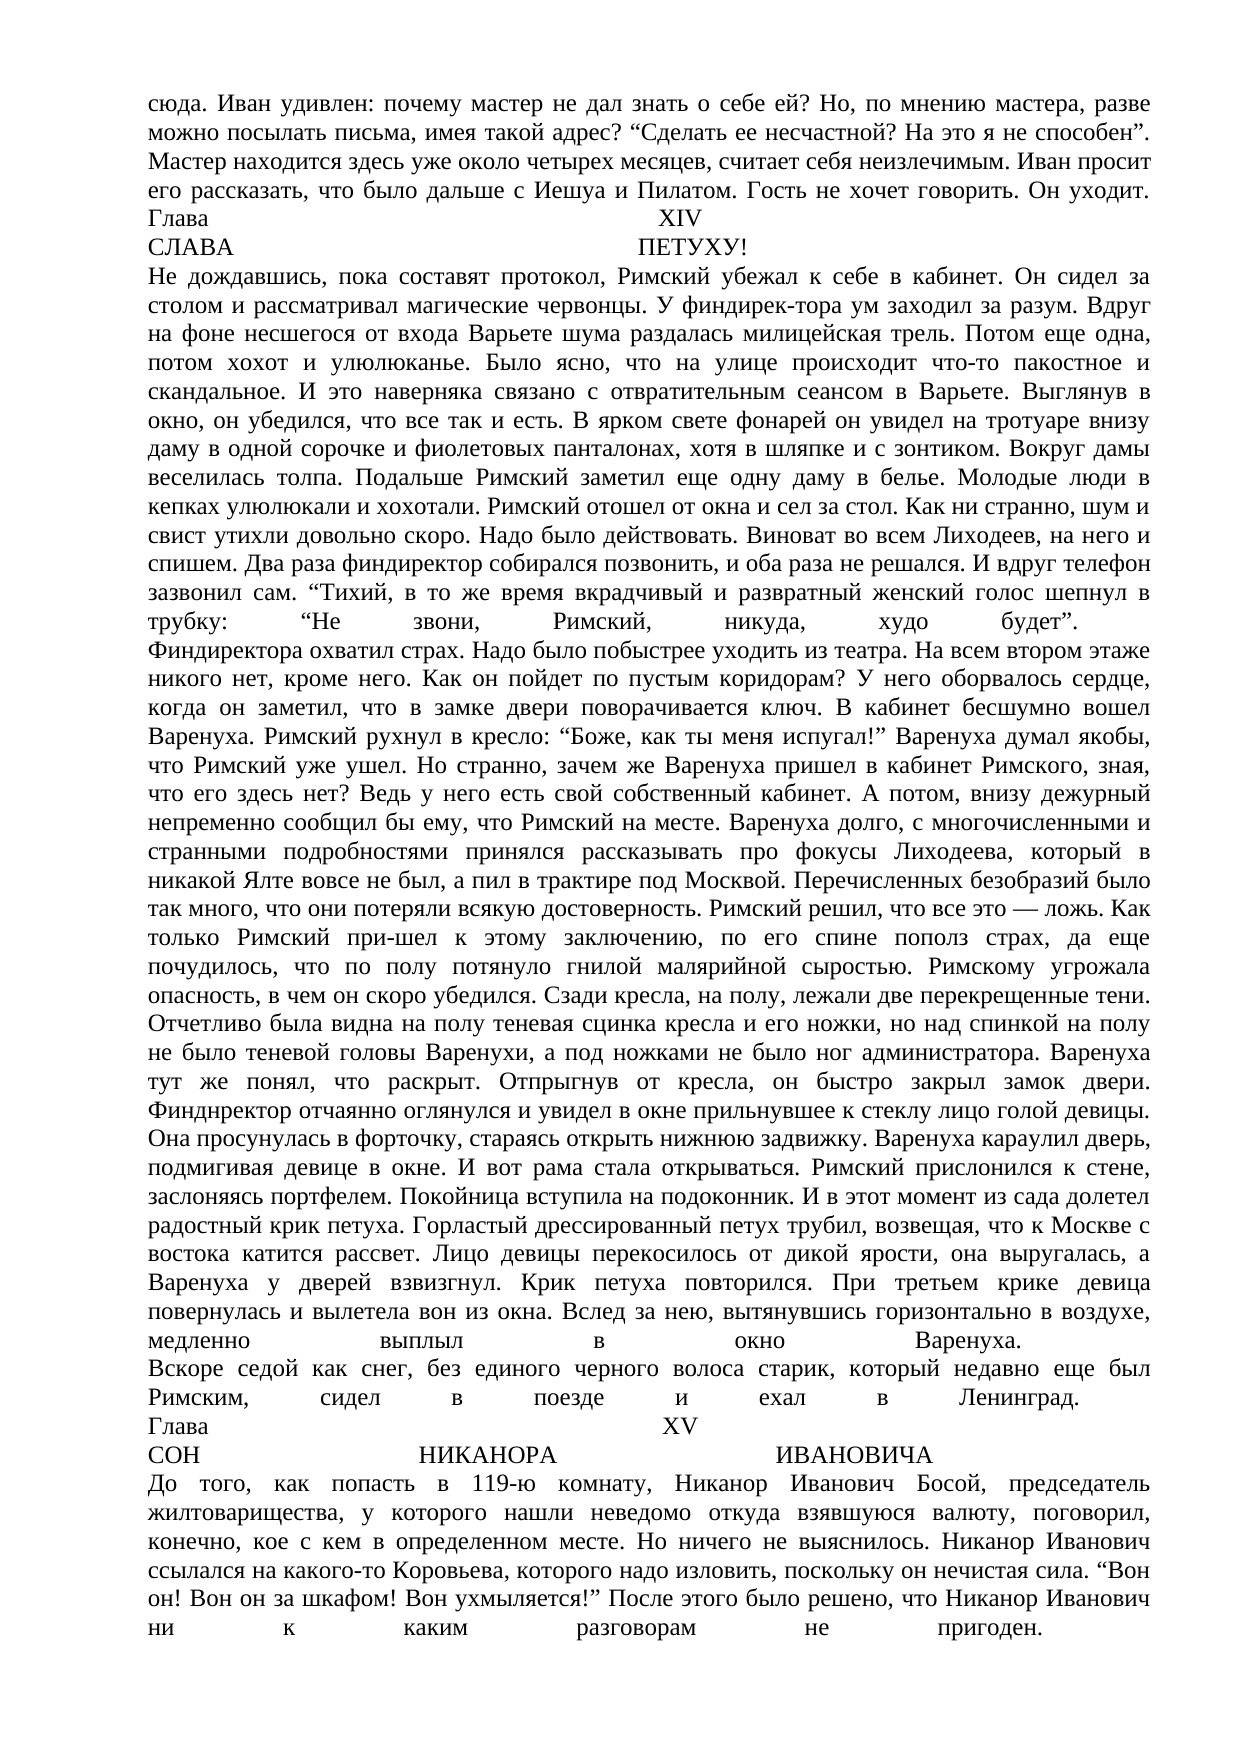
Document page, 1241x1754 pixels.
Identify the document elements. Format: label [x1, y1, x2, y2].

text [148, 88, 1152, 1641]
